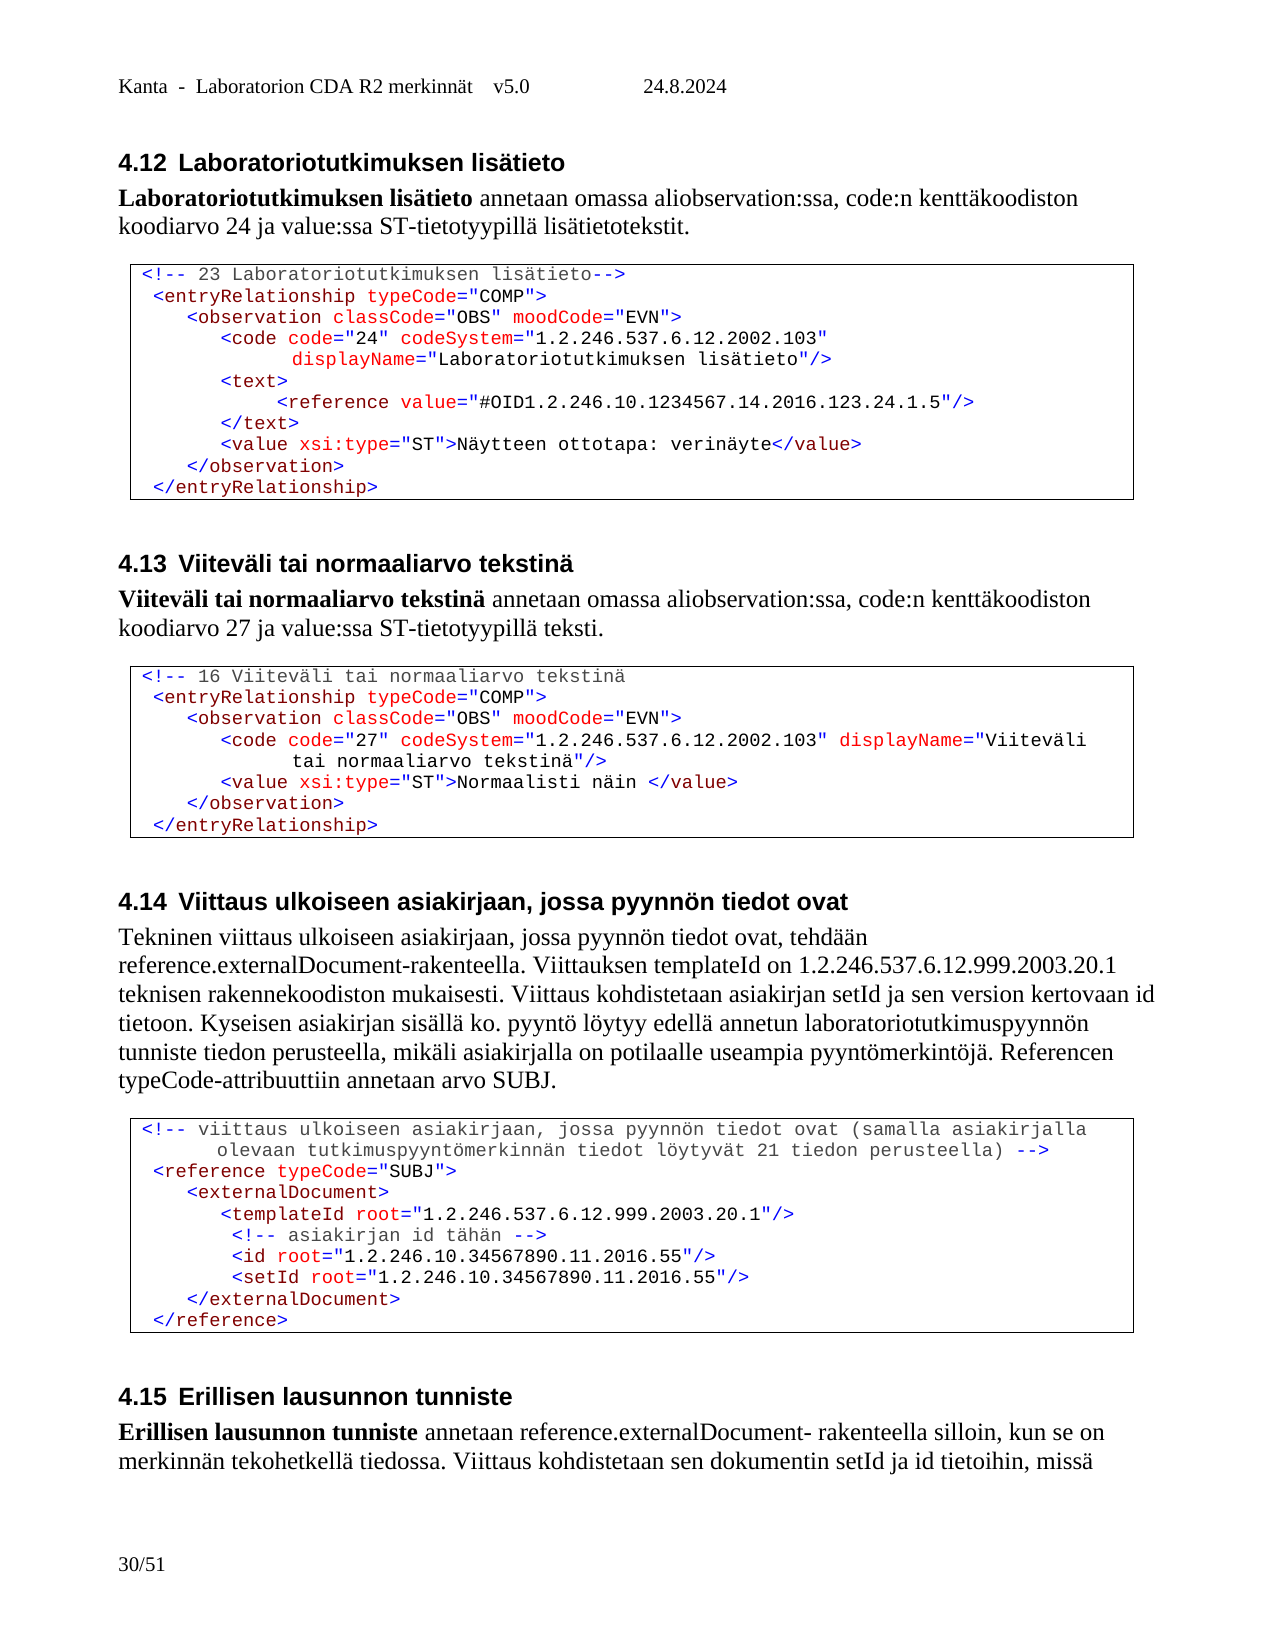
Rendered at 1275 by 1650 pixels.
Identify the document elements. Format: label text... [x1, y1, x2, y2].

subtitle Viiteväli tai normaaliarvo tekstinä [118, 549, 1157, 578]
text Laboratoriotutkimuksen lisätieto annetaan omassa aliobservation:ssa, code:n kenttäkoodiston koodiarvo 24 ja value:ssa ST-tietotyypillä lisätietotekstit. [118, 183, 1157, 240]
subtitle Laboratoriotutkimuksen lisätieto [118, 148, 1157, 176]
table_header <!-- viittaus ulkoiseen asiakirjaan, jossa pyynnön tiedot ovat (samalla asiakirjalla olevaan tutkimuspyyntömerkinnän tiedot löytyvät 21 tiedon perusteella) --> <reference typeCode="SUBJ"> <externalDocument> <templateId root="1.2.246.537.6.12.999.2003.20.1"/> <!-- asiakirjan id tähän --> <id root="1.2.246.10.34567890.11.2016.55"/> <setId root="1.2.246.10.34567890.11.2016.55"/> </externalDocument> </reference> [131, 1119, 1133, 1332]
subtitle Erillisen lausunnon tunniste [118, 1382, 1157, 1411]
table_header <!-- 16 Viiteväli tai normaaliarvo tekstinä <entryRelationship typeCode="COMP"> <observation classCode="OBS" moodCode="EVN"> <code code="27" codeSystem="1.2.246.537.6.12.2002.103" displayName="Viiteväli tai normaaliarvo tekstinä"/> <value xsi:type="ST">Normaalisti näin </value> </observation> </entryRelationship> [131, 667, 1133, 837]
table_header <!-- 23 Laboratoriotutkimuksen lisätieto--> <entryRelationship typeCode="COMP"> <observation classCode="OBS" moodCode="EVN"> <code code="24" codeSystem="1.2.246.537.6.12.2002.103" displayName="Laboratoriotutkimuksen lisätieto"/> <text> <reference value="#OID1.2.246.10.1234567.14.2016.123.24.1.5"/> </text> <value xsi:type="ST">Näytteen ottotapa: verinäyte</value> </observation> </entryRelationship> [131, 265, 1133, 499]
text Tekninen viittaus ulkoiseen asiakirjaan, jossa pyynnön tiedot ovat, tehdään reference.externalDocument-rakenteella. Viittauksen templateId on 1.2.246.537.6.12.999.2003.20.1 teknisen rakennekoodiston mukaisesti. Viittaus kohdistetaan asiakirjan setId ja sen version kertovaan id tietoon. Kyseisen asiakirjan sisällä ko. pyyntö löytyy edellä annetun laboratoriotutkimuspyynnön tunniste tiedon perusteella, mikäli asiakirjalla on potilaalle useampia pyyntömerkintöjä. Referencen typeCode-attribuuttiin annetaan arvo SUBJ. [118, 922, 1157, 1094]
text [118, 1417, 1157, 1474]
text Viiteväli tai normaaliarvo tekstinä annetaan omassa aliobservation:ssa, code:n kenttäkoodiston koodiarvo 27 ja value:ssa ST-tietotyypillä teksti. [118, 584, 1157, 642]
subtitle Viittaus ulkoiseen asiakirjaan, jossa pyynnön tiedot ovat [118, 887, 1157, 916]
